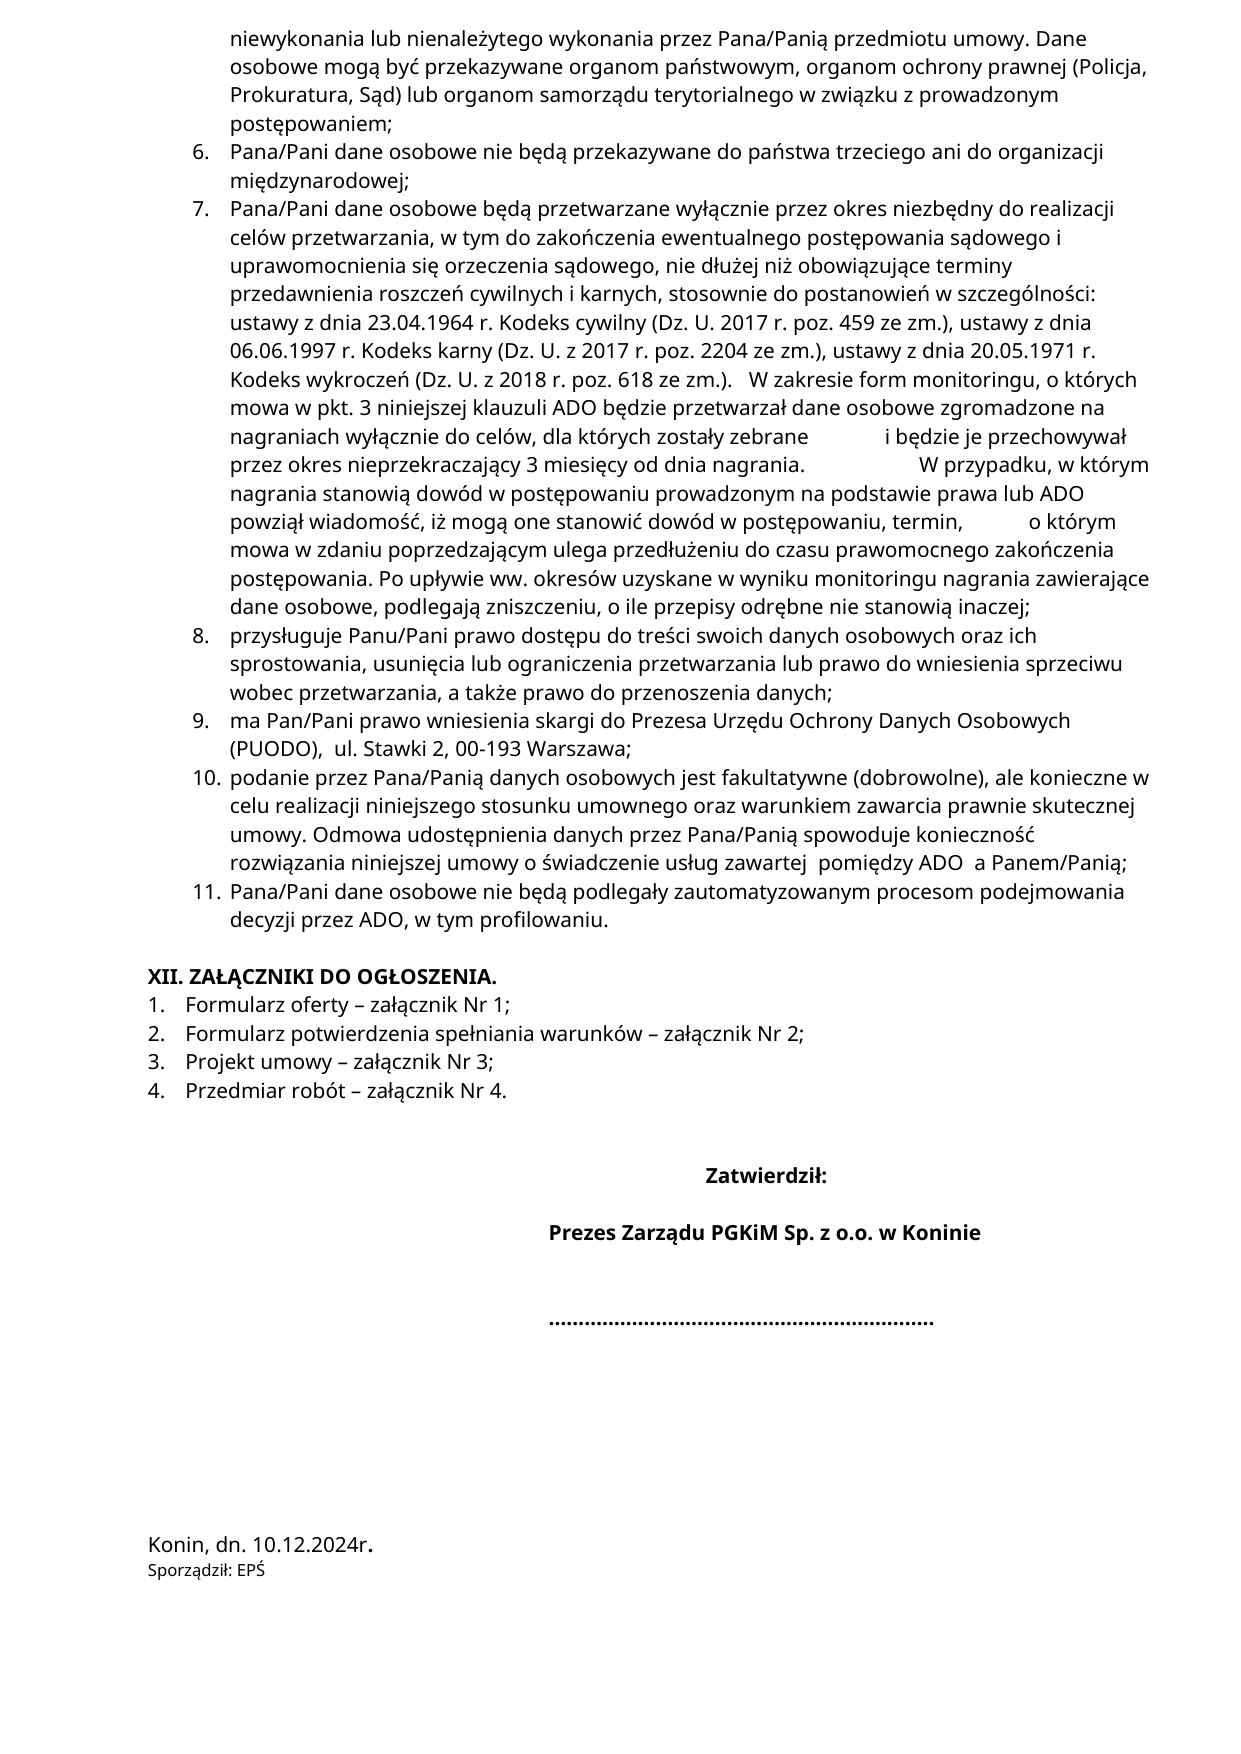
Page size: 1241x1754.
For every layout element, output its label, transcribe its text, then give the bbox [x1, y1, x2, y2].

list ma Pan/Pani prawo wniesienia skargi do Prezesa Urzędu Ochrony Danych Osobowych (PUODO), ul. Stawki 2, 00-193 Warszawa; [192, 706, 1152, 763]
list Pana/Pani dane osobowe nie będą podlegały zautomatyzowanym procesom podejmowania decyzji przez ADO, w tym profilowaniu. [192, 877, 1152, 934]
list Formularz potwierdzenia spełniania warunków – załącznik Nr 2; [148, 1019, 1152, 1047]
list przysługuje Panu/Pani prawo dostępu do treści swoich danych osobowych oraz ich sprostowania, usunięcia lub ograniczenia przetwarzania lub prawo do wniesienia sprzeciwu wobec przetwarzania, a także prawo do przenoszenia danych; [192, 621, 1152, 706]
text Sporządził: EPŚ [148, 1559, 1152, 1582]
text Konin, dn. 10.12.2024r. [148, 1531, 1152, 1559]
text XII. ZAŁĄCZNIKI DO OGŁOSZENIA. [148, 962, 1152, 991]
text postępowania. Po upływie ww. okresów uzyskane w wyniku monitoringu nagrania zawierające dane osobowe, podlegają zniszczeniu, o ile przepisy odrębne nie stanowią inaczej; [229, 564, 1152, 621]
text ……………………………………………………….. [148, 1303, 1152, 1332]
list Pana/Pani dane osobowe będą przetwarzane wyłącznie przez okres niezbędny do realizacji celów przetwarzania, w tym do zakończenia ewentualnego postępowania sądowego i uprawomocnienia się orzeczenia sądowego, nie dłużej niż obowiązujące terminy przedawnienia roszczeń cywilnych i karnych, stosownie do postanowień w szczególności: ustawy z dnia 23.04.1964 r. Kodeks cywilny (Dz. U. 2017 r. poz. 459 ze zm.), ustawy z dnia 06.06.1997 r. Kodeks karny (Dz. U. z 2017 r. poz. 2204 ze zm.), ustawy z dnia 20.05.1971 r. Kodeks wykroczeń (Dz. U. z 2018 r. poz. 618 ze zm.). W zakresie form monitoringu, o których mowa w pkt. 3 niniejszej klauzuli ADO będzie przetwarzał dane osobowe zgromadzone na nagraniach wyłącznie do celów, dla których zostały zebrane i będzie je przechowywał przez okres nieprzekraczający 3 miesięcy od dnia nagrania. W przypadku, w którym nagrania stanowią dowód w postępowaniu prowadzonym na podstawie prawa lub ADO powziął wiadomość, iż mogą one stanowić dowód w postępowaniu, termin, o którym mowa w zdaniu poprzedzającym ulega przedłużeniu do czasu prawomocnego zakończenia [192, 194, 1152, 564]
list Projekt umowy – załącznik Nr 3; [148, 1047, 1152, 1076]
list Pana/Pani dane osobowe nie będą przekazywane do państwa trzeciego ani do organizacji międzynarodowej; [192, 137, 1152, 194]
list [192, 24, 1152, 137]
list Formularz oferty – załącznik Nr 1; [148, 991, 1152, 1019]
text Zatwierdził: [148, 1161, 1152, 1189]
text Prezes Zarządu PGKiM Sp. z o.o. w Koninie [148, 1218, 1152, 1246]
list podanie przez Pana/Panią danych osobowych jest fakultatywne (dobrowolne), ale konieczne w celu realizacji niniejszego stosunku umownego oraz warunkiem zawarcia prawnie skutecznej umowy. Odmowa udostępnienia danych przez Pana/Panią spowoduje konieczność rozwiązania niniejszej umowy o świadczenie usług zawartej pomiędzy ADO a Panem/Panią; [192, 763, 1152, 877]
list Przedmiar robót – załącznik Nr 4. [148, 1076, 1152, 1104]
